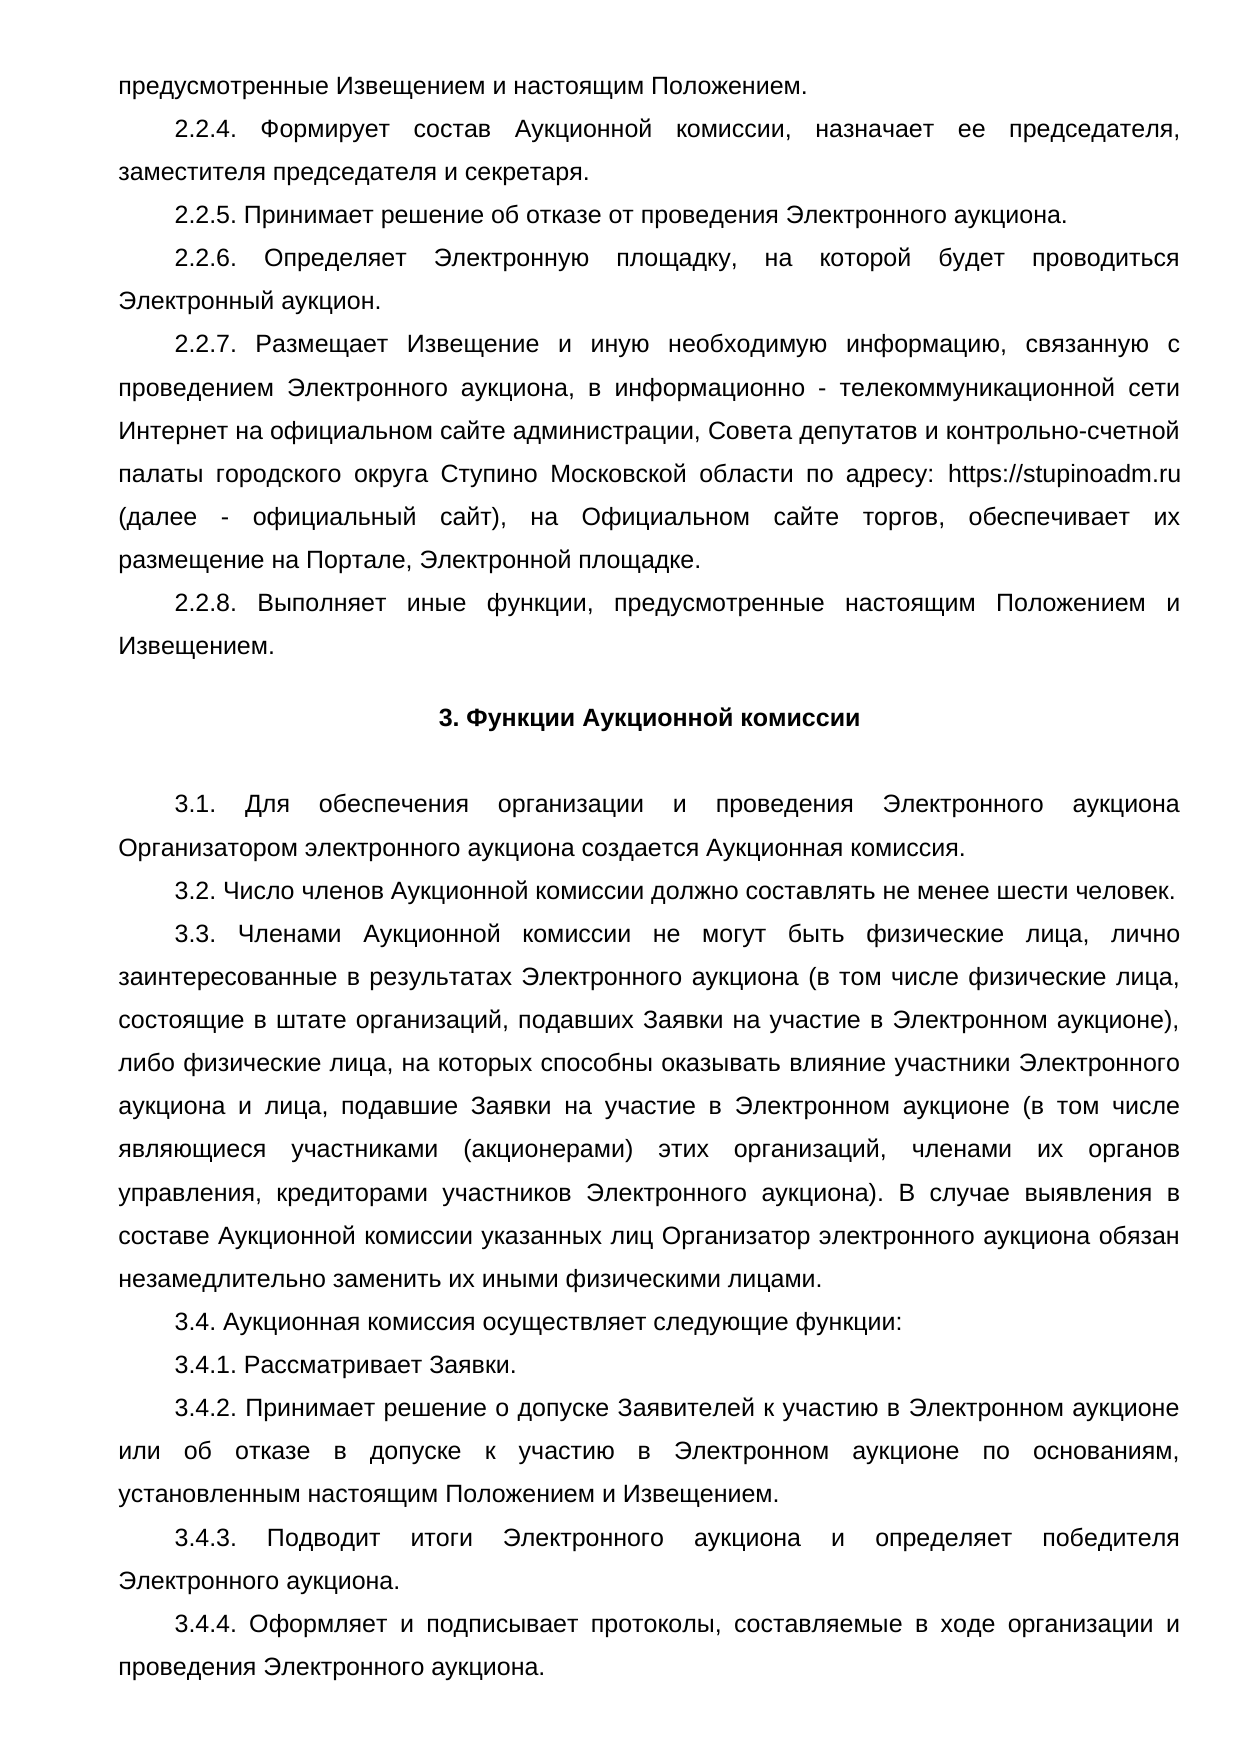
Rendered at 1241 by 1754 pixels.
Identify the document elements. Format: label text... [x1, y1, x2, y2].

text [118, 71, 1181, 99]
text 3.1. Для обеспечения организации и проведения Электронного аукциона Организатором электронного аукциона создается Аукционная комиссия. [118, 789, 1181, 861]
text 2.2.7. Размещает Извещение и иную необходимую информацию, связанную с проведением Электронного аукциона, в информационно - телекоммуникационной сети Интернет на официальном сайте администрации, Совета депутатов и контрольно-счетной палаты городского округа Ступино Московской области по адресу: https://stupinoadm.ru (далее - официальный сайт), на Официальном сайте торгов, обеспечивает их размещение на Портале, Электронной площадке. [118, 329, 1181, 574]
text 3.4.1. Рассматривает Заявки. [118, 1350, 1181, 1379]
text 3.4.2. Принимает решение о допуске Заявителей к участию в Электронном аукционе или об отказе в допуске к участию в Электронном аукционе по основаниям, установленным настоящим Положением и Извещением. [118, 1393, 1181, 1508]
text 2.2.5. Принимает решение об отказе от проведения Электронного аукциона. [118, 200, 1181, 229]
text 2.2.6. Определяет Электронную площадку, на которой будет проводиться Электронный аукцион. [118, 243, 1181, 315]
text 3.4.4. Оформляет и подписывает протоколы, составляемые в ходе организации и проведения Электронного аукциона. [118, 1609, 1181, 1681]
text 3.4. Аукционная комиссия осуществляет следующие функции: [118, 1307, 1181, 1336]
text 2.2.8. Выполняет иные функции, предусмотренные настоящим Положением и Извещением. [118, 588, 1181, 660]
title 3. Функции Аукционной комиссии [118, 703, 1181, 732]
text 2.2.4. Формирует состав Аукционной комиссии, назначает ее председателя, заместителя председателя и секретаря. [118, 114, 1181, 186]
text 3.3. Членами Аукционной комиссии не могут быть физические лица, лично заинтересованные в результатах Электронного аукциона (в том числе физические лица, состоящие в штате организаций, подавших Заявки на участие в Электронном аукционе), либо физические лица, на которых способны оказывать влияние участники Электронного аукциона и лица, подавшие Заявки на участие в Электронном аукционе (в том числе являющиеся участниками (акционерами) этих организаций, членами их органов управления, кредиторами участников Электронного аукциона). В случае выявления в составе Аукционной комиссии указанных лиц Организатор электронного аукциона обязан незамедлительно заменить их иными физическими лицами. [118, 919, 1181, 1292]
text 3.2. Число членов Аукционной комиссии должно составлять не менее шести человек. [118, 876, 1181, 904]
text 3.4.3. Подводит итоги Электронного аукциона и определяет победителя Электронного аукциона. [118, 1522, 1181, 1594]
